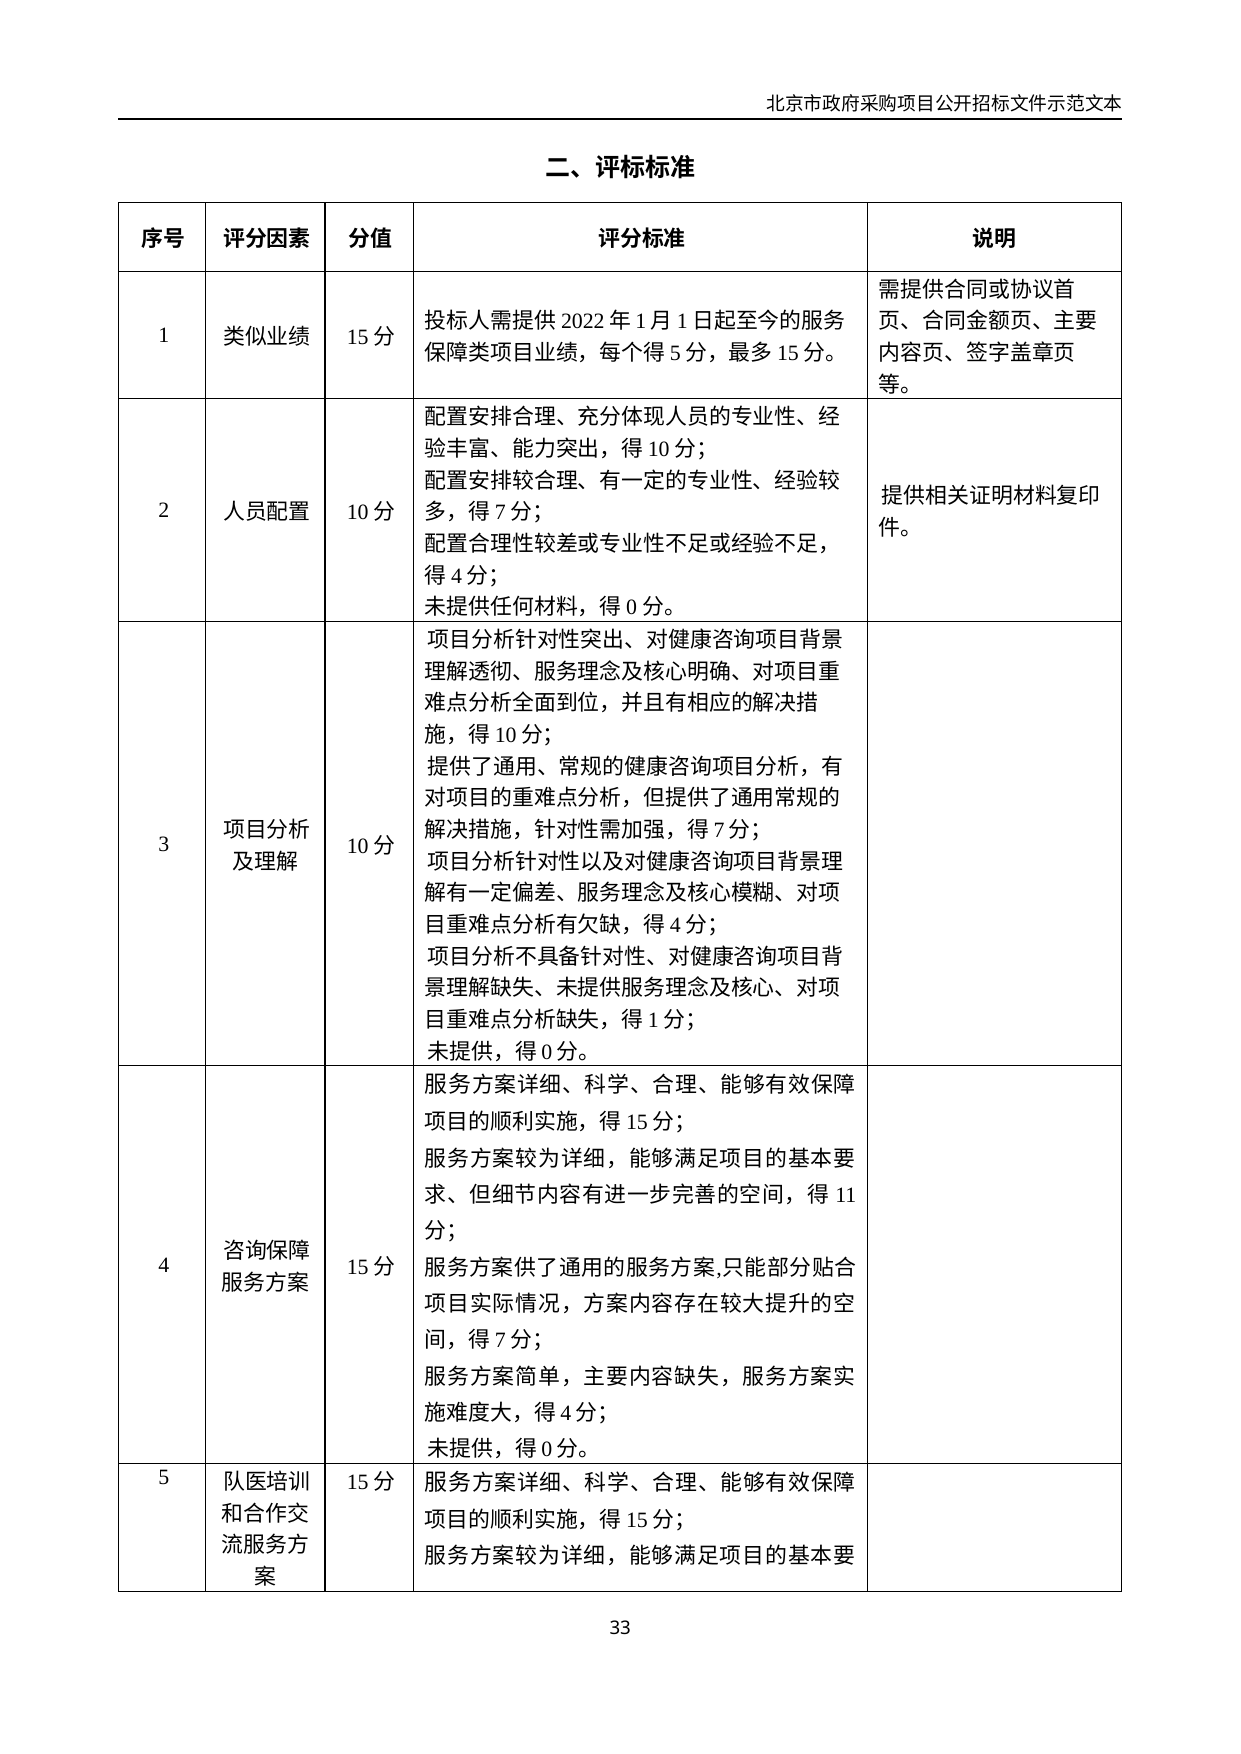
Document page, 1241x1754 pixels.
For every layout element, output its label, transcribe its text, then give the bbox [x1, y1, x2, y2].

table_cell 15分 [326, 272, 413, 398]
table_header 评分因素 [206, 203, 324, 271]
table_cell 项目分析针对性突出、对健康咨询项目背景理解透彻、服务理念及核心明确、对项目重难点分析全面到位，并且有相应的解决措施，得10分； 提供了通用、常规的健康咨询项目分析，有对项目的重难点分析，但提供了通用常规的解决措施，针对性需加强，得7分； 项目分析针对性以及对健康咨询项目背景理解有一定偏差、服务理念及核心模糊、对项目重难点分析有欠缺，得4分； 项目分析不具备针对性、对健康咨询项目背景理解缺失、未提供服务理念及核心、对项目重难点分析缺失，得1分； 未提供，得0分。 [414, 622, 867, 1065]
table_cell 1 [119, 272, 205, 398]
table_cell 类似业绩 [206, 272, 324, 398]
table_cell 队医培训和合作交流服务方案 [206, 1464, 324, 1591]
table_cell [414, 1464, 867, 1591]
table_cell 投标人需提供 2022年1月1日起至今的服务保障类项目业绩，每个得5分，最多15分。 [414, 272, 867, 398]
table_header 评分标准 [414, 203, 867, 271]
table_cell 10分 [326, 622, 413, 1065]
table_cell [868, 622, 1121, 1065]
text 二、评标标准 [118, 148, 1122, 184]
table_cell [868, 1464, 1121, 1591]
table_header 序号 [119, 203, 205, 271]
table_cell 4 [119, 1066, 205, 1463]
table_cell 15分 [326, 1464, 413, 1591]
table_cell [868, 1066, 1121, 1463]
table_cell 3 [119, 622, 205, 1065]
table_header 分值 [326, 203, 413, 271]
table_cell 项目分析及理解 [206, 622, 324, 1065]
table_cell 2 [119, 399, 205, 621]
table_cell 咨询保障服务方案 [206, 1066, 324, 1463]
table_cell 10分 [326, 399, 413, 621]
table_cell 5 [119, 1464, 205, 1591]
table_cell 15分 [326, 1066, 413, 1463]
table_cell 配置安排合理、充分体现人员的专业性、经验丰富、能力突出，得10分； 配置安排较合理、有一定的专业性、经验较多，得7分； 配置合理性较差或专业性不足或经验不足，得4分； 未提供任何材料，得0 分。 [414, 399, 867, 621]
table_header 说明 [868, 203, 1121, 271]
table_cell 提供相关证明材料复印件。 [868, 399, 1121, 621]
table_cell 人员配置 [206, 399, 324, 621]
table_cell 需提供合同或协议首页、合同金额页、主要内容页、签字盖章页等。 [868, 272, 1121, 398]
